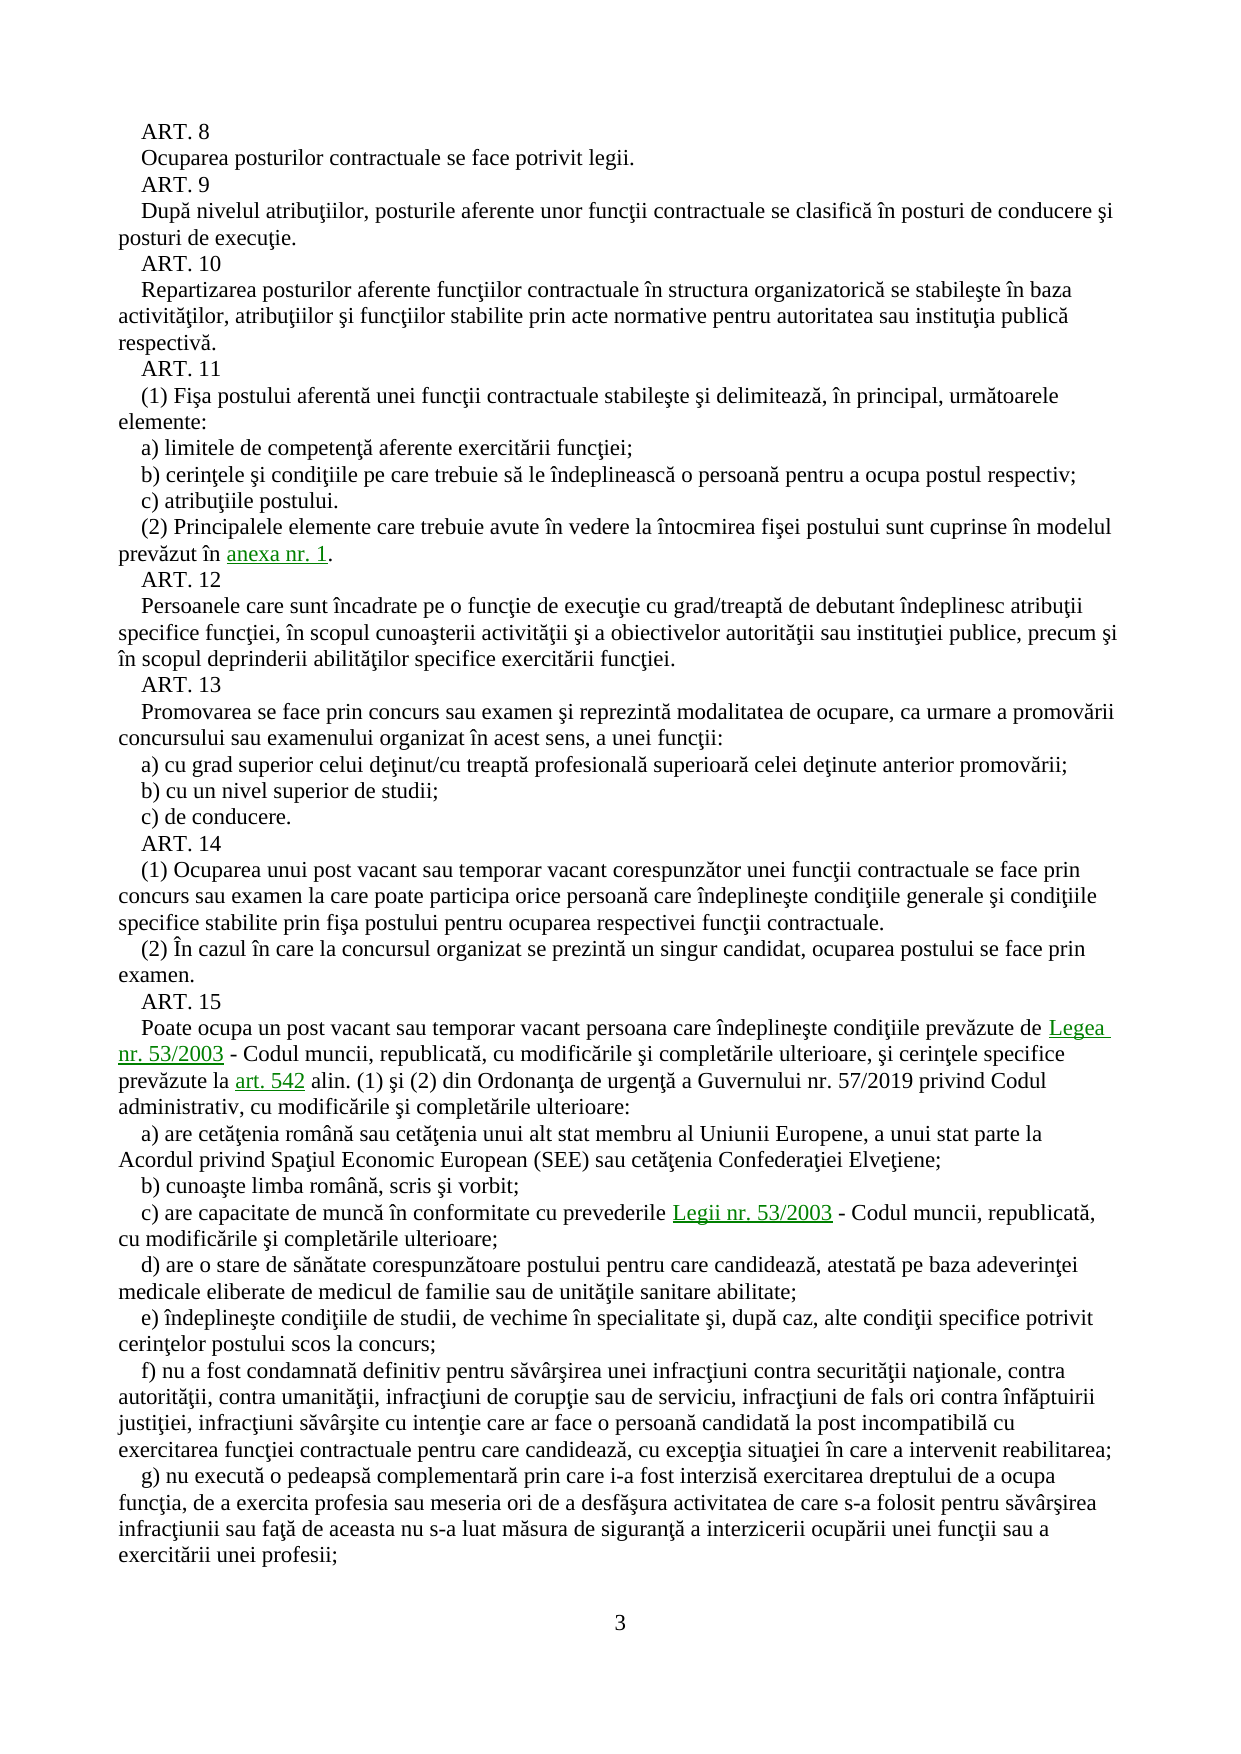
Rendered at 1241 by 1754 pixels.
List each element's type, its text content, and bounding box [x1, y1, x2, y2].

text c) de conducere. [118, 803, 1122, 830]
text ART. 14 [118, 830, 1122, 856]
text e) îndeplineşte condiţiile de studii, de vechime în specialitate şi, după caz, alte condiţii specifice potrivit cerinţelor postului scos la concurs; [118, 1304, 1122, 1357]
text c) are capacitate de muncă în conformitate cu prevederile Legii nr. 53/2003 - Codul muncii, republicată, cu modificările şi completările ulterioare; [118, 1199, 1122, 1251]
text (1) Fişa postului aferentă unei funcţii contractuale stabileşte şi delimitează, în principal, următoarele elemente: [118, 382, 1122, 434]
text b) cu un nivel superior de studii; [118, 777, 1122, 803]
text ART. 11 [118, 355, 1122, 382]
text (2) În cazul în care la concursul organizat se prezintă un singur candidat, ocuparea postului se face prin examen. [118, 935, 1122, 988]
text După nivelul atribuţiilor, posturile aferente unor funcţii contractuale se clasifică în posturi de conducere şi posturi de execuţie. [118, 197, 1122, 250]
text ART. 12 [118, 566, 1122, 592]
text Poate ocupa un post vacant sau temporar vacant persoana care îndeplineşte condiţiile prevăzute de Legea nr. 53/2003 - Codul muncii, republicată, cu modificările şi completările ulterioare, şi cerinţele specifice prevăzute la art. 542 alin. (1) şi (2) din Ordonanţa de urgenţă a Guvernului nr. 57/2019 privind Codul administrativ, cu modificările şi completările ulterioare: [118, 1014, 1122, 1119]
text g) nu execută o pedeapsă complementară prin care i-a fost interzisă exercitarea dreptului de a ocupa funcţia, de a exercita profesia sau meseria ori de a desfăşura activitatea de care s-a folosit pentru săvârşirea infracţiunii sau faţă de aceasta nu s-a luat măsura de siguranţă a interzicerii ocupării unei funcţii sau a exercitării unei profesii; [118, 1462, 1122, 1568]
text ART. 15 [118, 988, 1122, 1014]
text Persoanele care sunt încadrate pe o funcţie de execuţie cu grad/treaptă de debutant îndeplinesc atribuţii specifice funcţiei, în scopul cunoaşterii activităţii şi a obiectivelor autorităţii sau instituţiei publice, precum şi în scopul deprinderii abilităţilor specifice exercitării funcţiei. [118, 592, 1122, 672]
text d) are o stare de sănătate corespunzătoare postului pentru care candidează, atestată pe baza adeverinţei medicale eliberate de medicul de familie sau de unităţile sanitare abilitate; [118, 1251, 1122, 1304]
text Promovarea se face prin concurs sau examen şi reprezintă modalitatea de ocupare, ca urmare a promovării concursului sau examenului organizat în acest sens, a unei funcţii: [118, 698, 1122, 751]
text a) are cetăţenia română sau cetăţenia unui alt stat membru al Uniunii Europene, a unui stat parte la Acordul privind Spaţiul Economic European (SEE) sau cetăţenia Confederaţiei Elveţiene; [118, 1119, 1122, 1172]
text ART. 10 [118, 250, 1122, 276]
text a) limitele de competenţă aferente exercitării funcţiei; [118, 434, 1122, 461]
text b) cerinţele şi condiţiile pe care trebuie să le îndeplinească o persoană pentru a ocupa postul respectiv; [118, 461, 1122, 487]
text ART. 9 [118, 171, 1122, 197]
text (2) Principalele elemente care trebuie avute în vedere la întocmirea fişei postului sunt cuprinse în modelul prevăzut în anexa nr. 1. [118, 513, 1122, 566]
text ART. 13 [118, 672, 1122, 698]
text Repartizarea posturilor aferente funcţiilor contractuale în structura organizatorică se stabileşte în baza activităţilor, atribuţiilor şi funcţiilor stabilite prin acte normative pentru autoritatea sau instituţia publică respectivă. [118, 276, 1122, 355]
text c) atribuţiile postului. [118, 487, 1122, 513]
text b) cunoaşte limba română, scris şi vorbit; [118, 1172, 1122, 1199]
text (1) Ocuparea unui post vacant sau temporar vacant corespunzător unei funcţii contractuale se face prin concurs sau examen la care poate participa orice persoană care îndeplineşte condiţiile generale şi condiţiile specifice stabilite prin fişa postului pentru ocuparea respectivei funcţii contractuale. [118, 856, 1122, 935]
text ART. 8 [118, 118, 1122, 144]
text a) cu grad superior celui deţinut/cu treaptă profesională superioară celei deţinute anterior promovării; [118, 751, 1122, 777]
text f) nu a fost condamnată definitiv pentru săvârşirea unei infracţiuni contra securităţii naţionale, contra autorităţii, contra umanităţii, infracţiuni de corupţie sau de serviciu, infracţiuni de fals ori contra înfăptuirii justiţiei, infracţiuni săvârşite cu intenţie care ar face o persoană candidată la post incompatibilă cu exercitarea funcţiei contractuale pentru care candidează, cu excepţia situaţiei în care a intervenit reabilitarea; [118, 1357, 1122, 1462]
text Ocuparea posturilor contractuale se face potrivit legii. [118, 144, 1122, 171]
